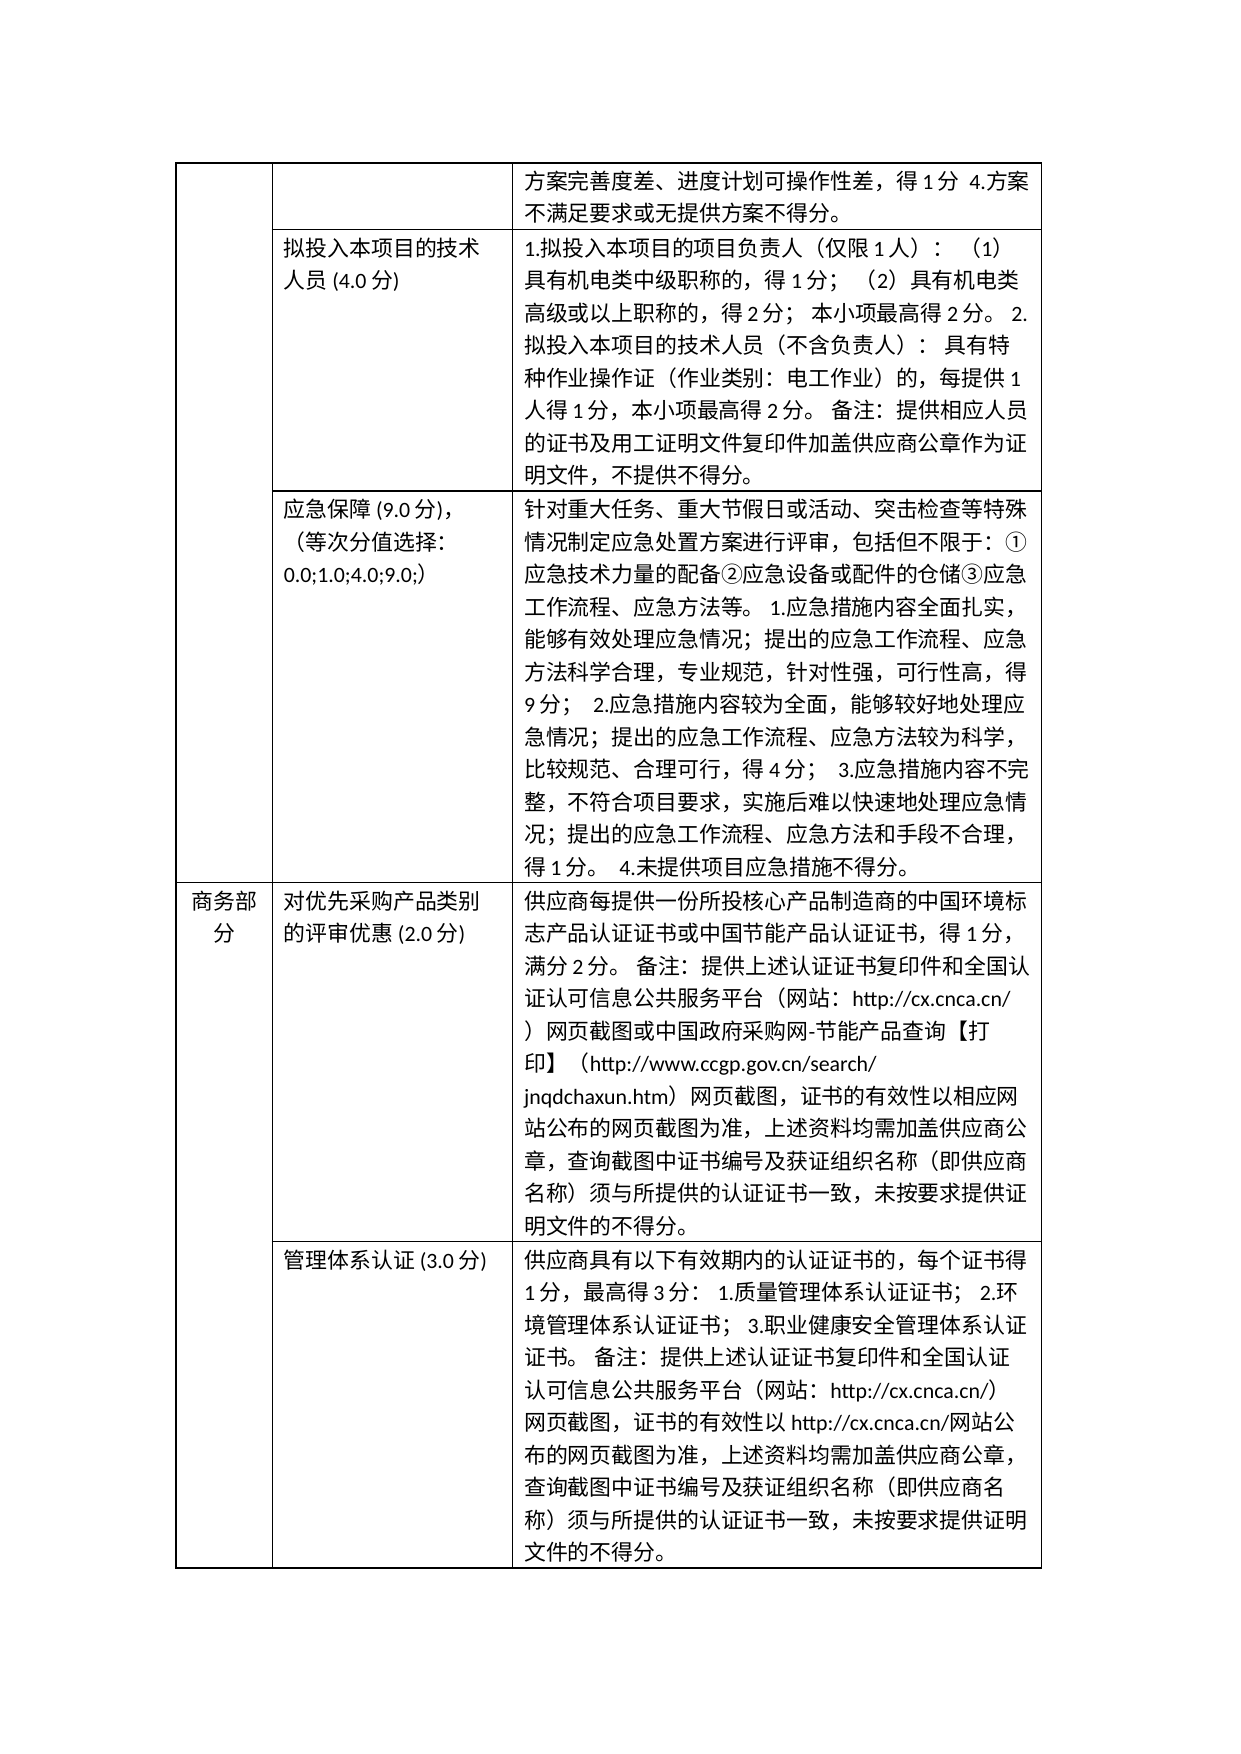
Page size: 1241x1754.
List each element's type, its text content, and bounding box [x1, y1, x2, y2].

table_cell 拟投入本项目的技术人员 (4.0分) [273, 230, 512, 490]
table_cell 应急保障 (9.0分)，（等次分值选择：0.0;1.0;4.0;9.0;） [273, 492, 512, 882]
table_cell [513, 164, 1041, 228]
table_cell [273, 164, 512, 228]
table_cell 供应商每提供一份所投核心产品制造商的中国环境标志产品认证证书或中国节能产品认证证书，得1分，满分2分。 备注：提供上述认证证书复印件和全国认证认可信息公共服务平台（网站：http://cx.cnca.cn/）网页截图或中国政府采购网-节能产品查询【打印】（http://www.ccgp.gov.cn/search/jnqdchaxun.htm）网页截图，证书的有效性以相应网站公布的网页截图为准，上述资料均需加盖供应商公章，查询截图中证书编号及获证组织名称（即供应商名称）须与所提供的认证证书一致，未按要求提供证明文件的不得分。 [513, 883, 1041, 1241]
table_cell 对优先采购产品类别的评审优惠 (2.0分) [273, 883, 512, 1241]
table_cell 针对重大任务、重大节假日或活动、突击检查等特殊情况制定应急处置方案进行评审，包括但不限于：①应急技术力量的配备②应急设备或配件的仓储③应急工作流程、应急方法等。 1.应急措施内容全面扎实，能够有效处理应急情况；提出的应急工作流程、应急方法科学合理，专业规范，针对性强，可行性高，得9分； 2.应急措施内容较为全面，能够较好地处理应急情况；提出的应急工作流程、应急方法较为科学，比较规范、合理可行，得4分； 3.应急措施内容不完整，不符合项目要求，实施后难以快速地处理应急情况；提出的应急工作流程、应急方法和手段不合理，得1分。 4.未提供项目应急措施不得分。 [513, 492, 1041, 882]
table_cell 供应商具有以下有效期内的认证证书的，每个证书得1分，最高得3分： 1.质量管理体系认证证书； 2.环境管理体系认证证书； 3.职业健康安全管理体系认证证书。 备注：提供上述认证证书复印件和全国认证认可信息公共服务平台（网站：http://cx.cnca.cn/）网页截图，证书的有效性以http://cx.cnca.cn/网站公布的网页截图为准，上述资料均需加盖供应商公章，查询截图中证书编号及获证组织名称（即供应商名称）须与所提供的认证证书一致，未按要求提供证明文件的不得分。 [513, 1242, 1041, 1567]
table_cell 管理体系认证 (3.0分) [273, 1242, 512, 1567]
table_cell 商务部分 [177, 883, 272, 1567]
table_cell 1.拟投入本项目的项目负责人（仅限1人）： （1）具有机电类中级职称的，得1分； （2）具有机电类高级或以上职称的，得2分； 本小项最高得2分。 2. 拟投入本项目的技术人员（不含负责人）： 具有特种作业操作证（作业类别：电工作业）的，每提供1人得1分，本小项最高得2分。 备注：提供相应人员的证书及用工证明文件复印件加盖供应商公章作为证明文件，不提供不得分。 [513, 230, 1041, 490]
